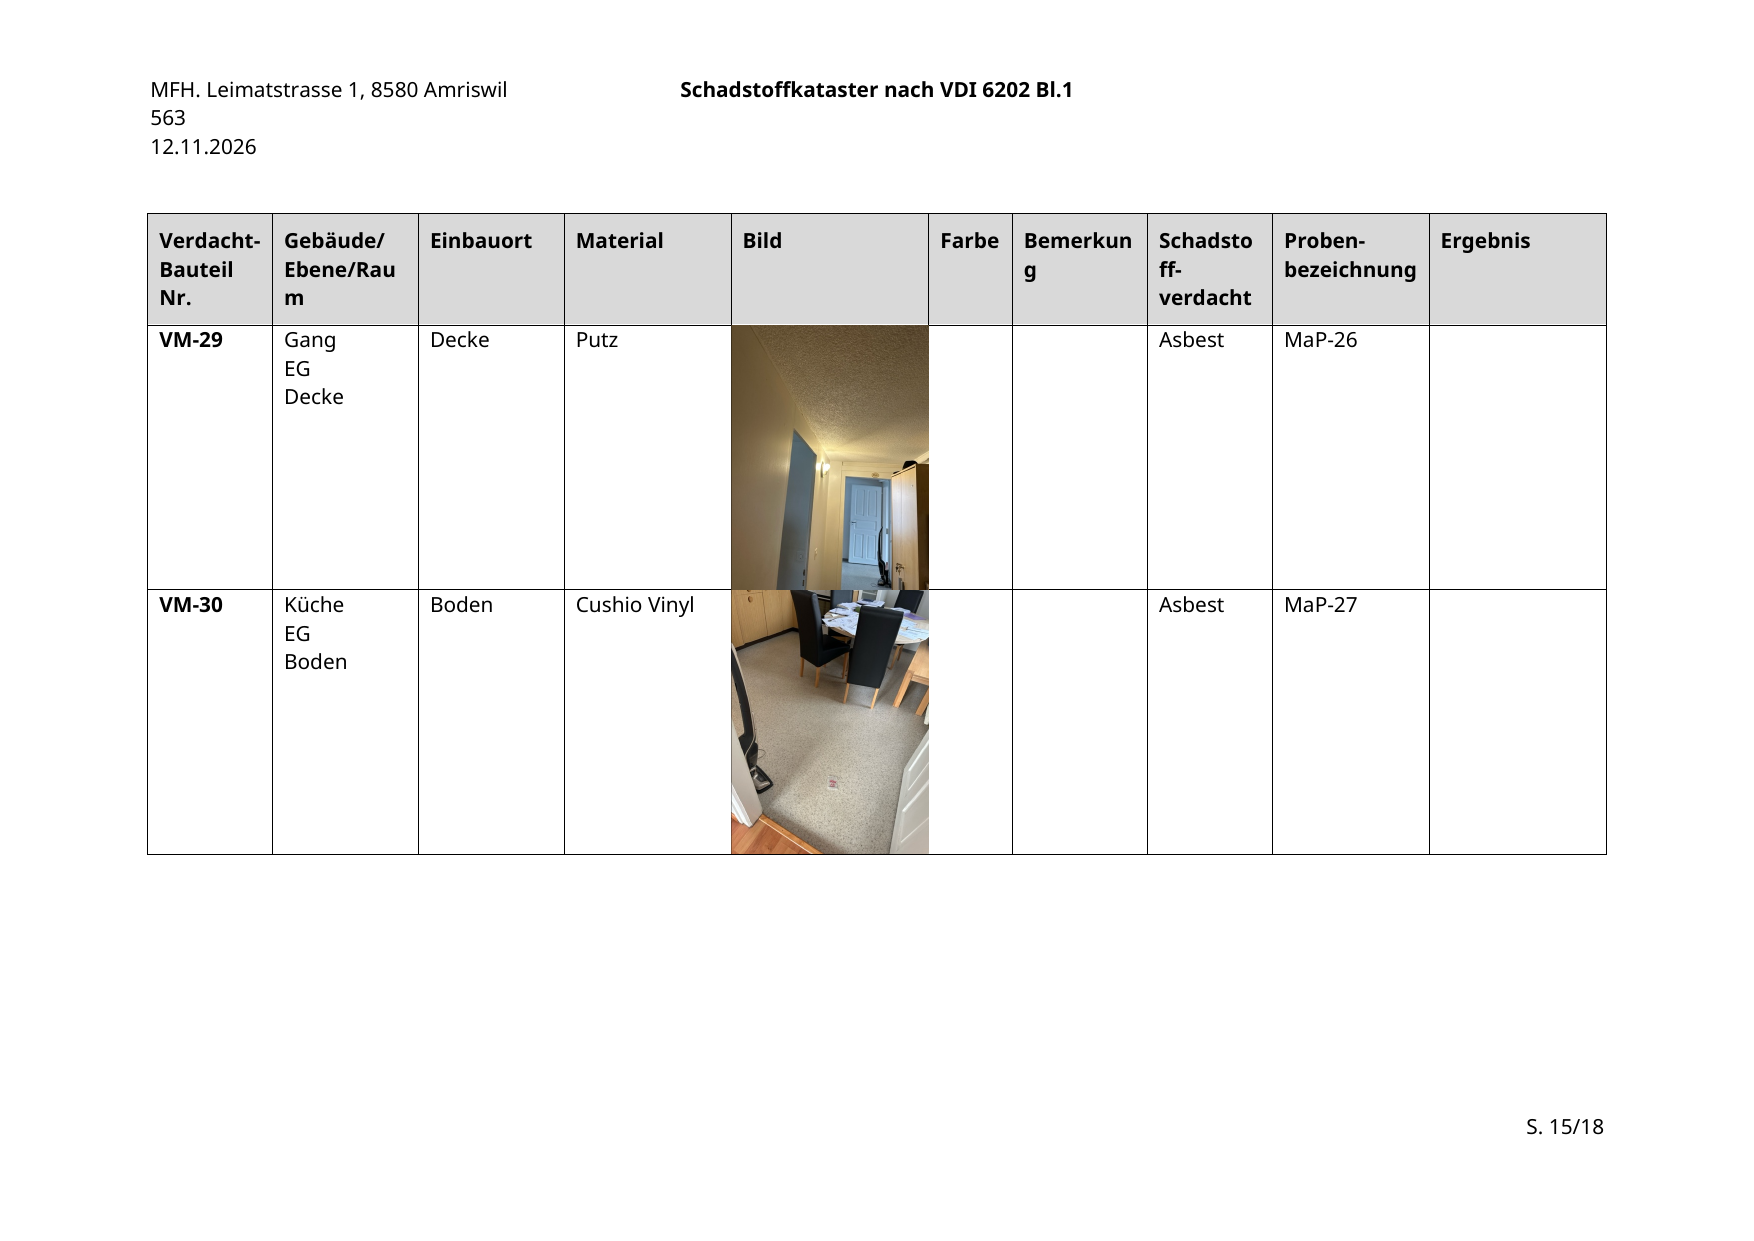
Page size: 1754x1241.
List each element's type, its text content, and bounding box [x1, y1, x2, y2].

table_header Einbauort [419, 214, 564, 324]
table_cell VM-29 [148, 326, 272, 589]
table_cell [929, 326, 1012, 589]
table_cell MaP-27 [1273, 590, 1429, 854]
table_cell VM-30 [148, 590, 272, 854]
table_header Bemerkung [1013, 214, 1147, 324]
table_header Schadstoff-verdacht [1148, 214, 1272, 324]
table_cell [929, 590, 1012, 854]
table_cell Asbest [1148, 590, 1272, 854]
table_cell Cushio Vinyl [565, 590, 731, 854]
table_header Material [565, 214, 731, 324]
table_header Verdacht-Bauteil Nr. [148, 214, 272, 324]
table_header Gebäude/ Ebene/Raum [273, 214, 418, 324]
table_header Farbe [929, 214, 1012, 324]
table_cell Asbest [1148, 326, 1272, 589]
table_cell [1430, 590, 1606, 854]
table_cell [1430, 326, 1606, 589]
table_cell MaP-26 [1273, 326, 1429, 589]
table_header Proben-bezeichnung [1273, 214, 1429, 324]
picture [731, 325, 929, 854]
table_header Bild [732, 214, 928, 324]
table_cell [1013, 326, 1147, 589]
table_cell Putz [565, 326, 731, 589]
table_cell Boden [419, 590, 564, 854]
table_cell Decke [419, 326, 564, 589]
table_cell Küche EG Boden [273, 590, 418, 854]
table_header Ergebnis [1430, 214, 1606, 324]
table_cell [1013, 590, 1147, 854]
table_cell Gang EG Decke [273, 326, 418, 589]
